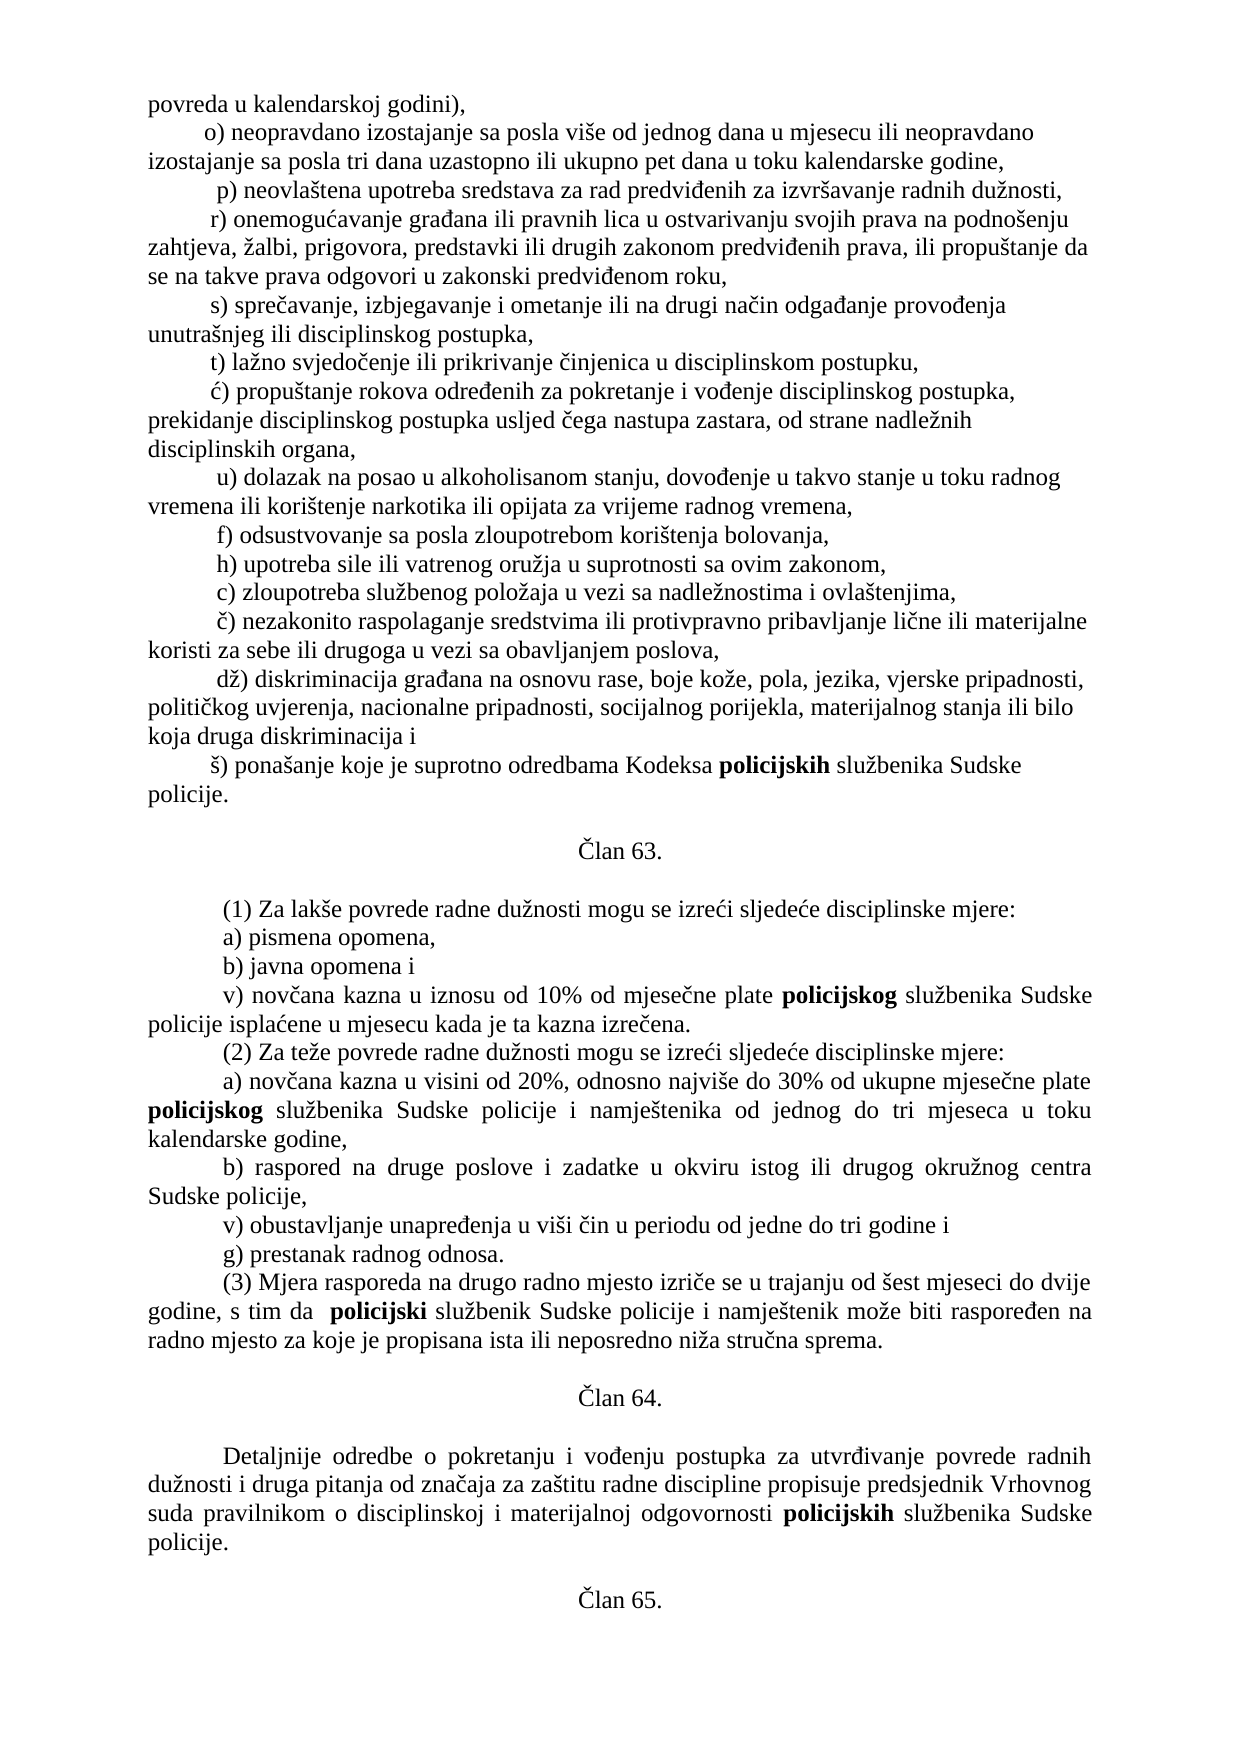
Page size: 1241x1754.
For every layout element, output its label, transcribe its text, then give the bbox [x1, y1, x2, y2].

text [148, 89, 1093, 807]
text (3) Mjera rasporeda na drugo radno mjesto izriče se u trajanju od šest mjeseci do dvije godine, s tim da policijski službenik Sudske policije i namještenik može biti raspoređen na radno mjesto za koje je propisana ista ili neposredno niža stručna sprema. [148, 1267, 1093, 1354]
text b) javna opomena i [148, 951, 1093, 980]
text Član 64. [148, 1383, 1093, 1412]
text b) raspored na druge poslove i zadatke u okviru istog ili drugog okružnog centra Sudske policije, [148, 1152, 1093, 1210]
text Detaljnije odredbe o pokretanju i vođenju postupka za utvrđivanje povrede radnih dužnosti i druga pitanja od značaja za zaštitu radne discipline propisuje predsjednik Vrhovnog suda pravilnikom o disciplinskoj i materijalnoj odgovornosti policijskih službenika Sudske policije. [148, 1441, 1093, 1556]
text v) novčana kazna u iznosu od 10% od mjesečne plate policijskog službenika Sudske policije isplaćene u mjesecu kada je ta kazna izrečena. [148, 980, 1093, 1037]
text Član 63. [148, 836, 1093, 865]
text v) obustavljanje unapređenja u viši čin u periodu od jedne do tri godine i [148, 1210, 1093, 1239]
text g) prestanak radnog odnosa. [148, 1239, 1093, 1267]
text Član 65. [148, 1585, 1093, 1614]
text a) pismena opomena, [148, 922, 1093, 951]
text (2) Za teže povrede radne dužnosti mogu se izreći sljedeće disciplinske mjere: [148, 1037, 1093, 1066]
text (1) Za lakše povrede radne dužnosti mogu se izreći sljedeće disciplinske mjere: [148, 894, 1093, 922]
text a) novčana kazna u visini od 20%, odnosno najviše do 30% od ukupne mjesečne plate policijskog službenika Sudske policije i namještenika od jednog do tri mjeseca u toku kalendarske godine, [148, 1066, 1093, 1152]
